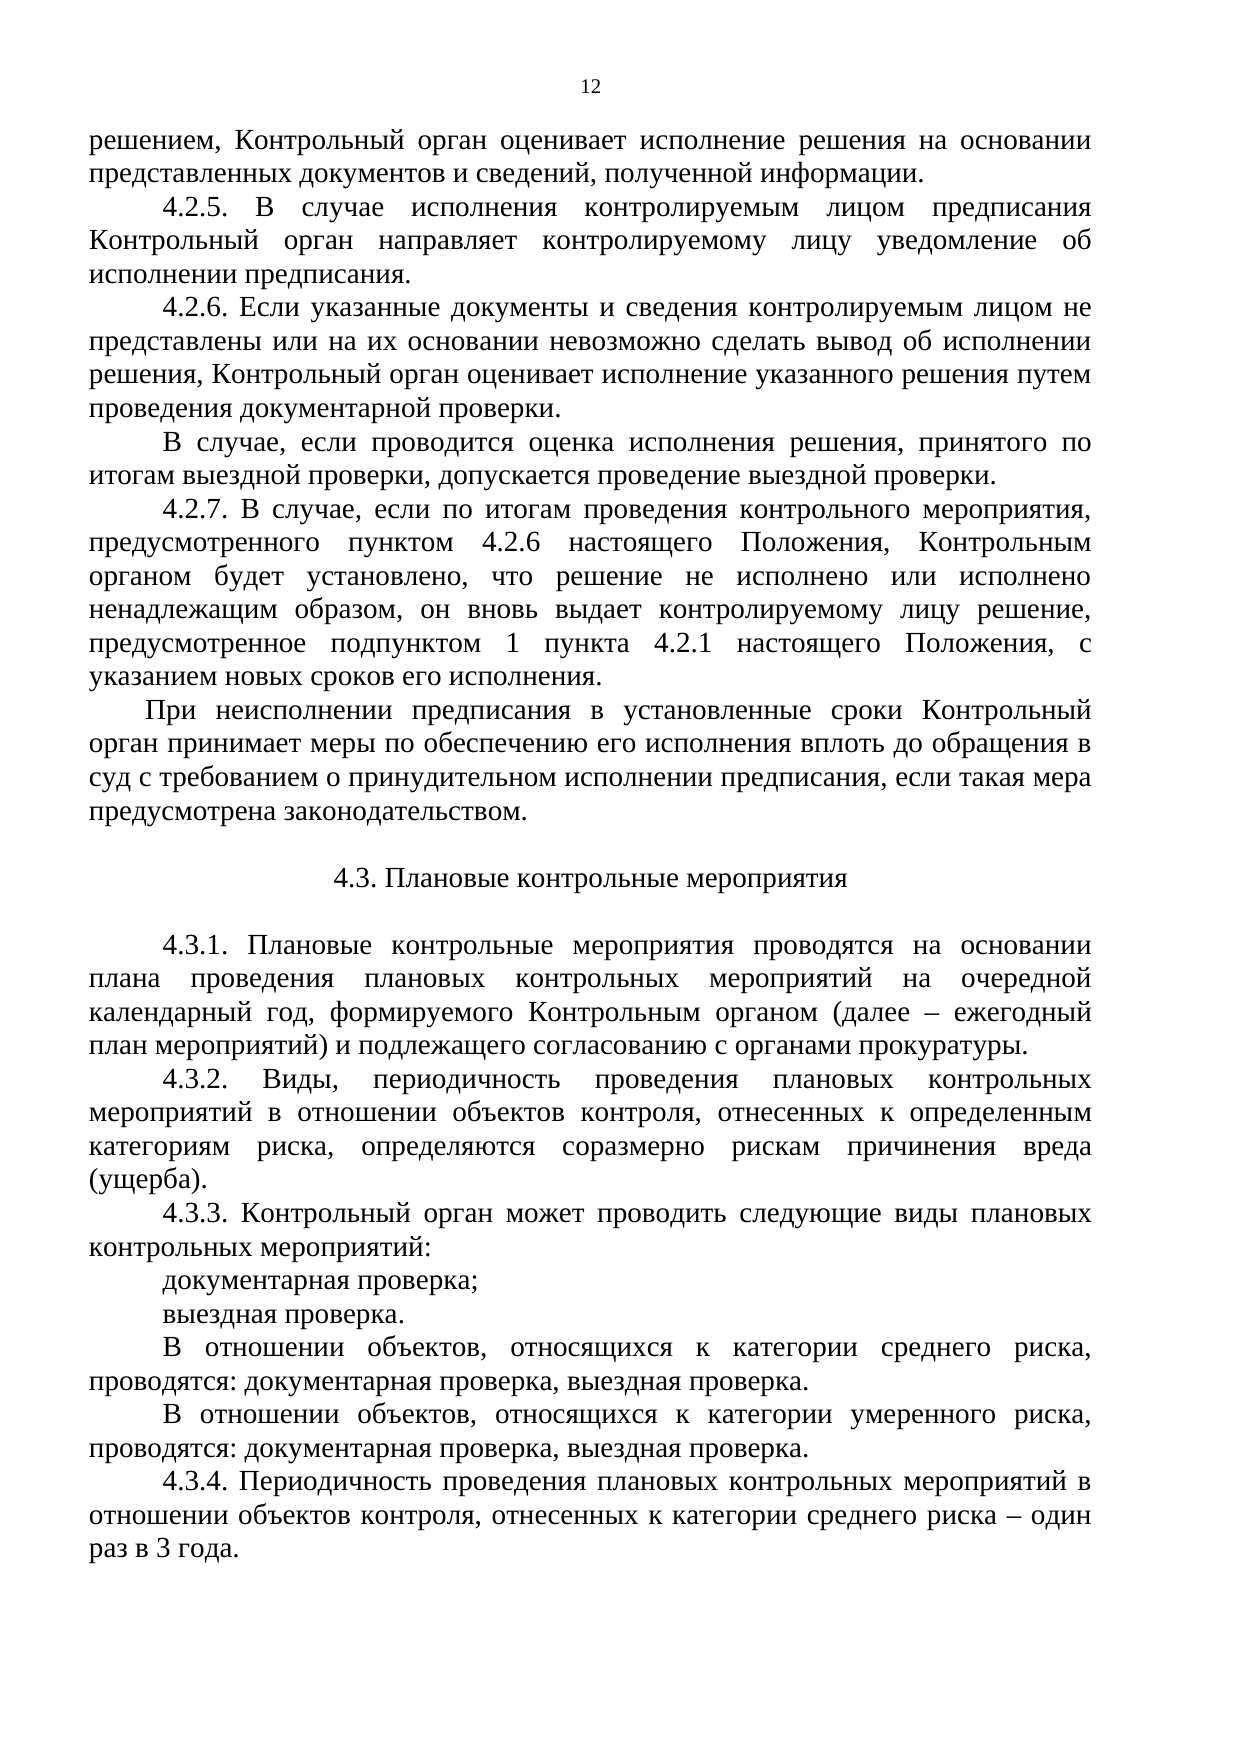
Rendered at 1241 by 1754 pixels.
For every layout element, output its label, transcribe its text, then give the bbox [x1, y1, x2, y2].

list 4.3.4. Периодичность проведения плановых контрольных мероприятий в отношении объектов контроля, отнесенных к категории среднего риска – один раз в 3 года. [89, 1463, 1092, 1564]
list 4.3.3. Контрольный орган может проводить следующие виды плановых контрольных мероприятий: [89, 1195, 1092, 1262]
text 4.2.5. В случае исполнения контролируемым лицом предписания Контрольный орган направляет контролируемому лицу уведомление об исполнении предписания. [89, 189, 1092, 289]
text При неисполнении предписания в установленные сроки Контрольный орган принимает меры по обеспечению его исполнения вплоть до обращения в суд с требованием о принудительном исполнении предписания, если такая мера предусмотрена законодательством. [89, 692, 1092, 826]
list В отношении объектов, относящихся к категории среднего риска, проводятся: документарная проверка, выездная проверка. [89, 1329, 1092, 1396]
list В отношении объектов, относящихся к категории умеренного риска, проводятся: документарная проверка, выездная проверка. [89, 1396, 1092, 1463]
text В случае, если проводится оценка исполнения решения, принятого по итогам выездной проверки, допускается проведение выездной проверки. [89, 424, 1092, 491]
text 4.2.7. В случае, если по итогам проведения контрольного мероприятия, предусмотренного пунктом 4.2.6 настоящего Положения, Контрольным органом будет установлено, что решение не исполнено или исполнено ненадлежащим образом, он вновь выдает контролируемому лицу решение, предусмотренное подпунктом 1 пункта 4.2.1 настоящего Положения, с указанием новых сроков его исполнения. [89, 491, 1092, 692]
list 4.3.2. Виды, периодичность проведения плановых контрольных мероприятий в отношении объектов контроля, отнесенных к определенным категориям риска, определяются соразмерно рискам причинения вреда (ущерба). [89, 1061, 1092, 1195]
list 4.3. Плановые контрольные мероприятия [89, 860, 1092, 893]
list документарная проверка; [89, 1262, 1092, 1296]
text 4.2.6. Если указанные документы и сведения контролируемым лицом не представлены или на их основании невозможно сделать вывод об исполнении решения, Контрольный орган оценивает исполнение указанного решения путем проведения документарной проверки. [89, 289, 1092, 424]
list выездная проверка. [89, 1296, 1092, 1329]
list 4.3.1. Плановые контрольные мероприятия проводятся на основании плана проведения плановых контрольных мероприятий на очередной календарный год, формируемого Контрольным органом (далее – ежегодный план мероприятий) и подлежащего согласованию с органами прокуратуры. [89, 927, 1092, 1061]
